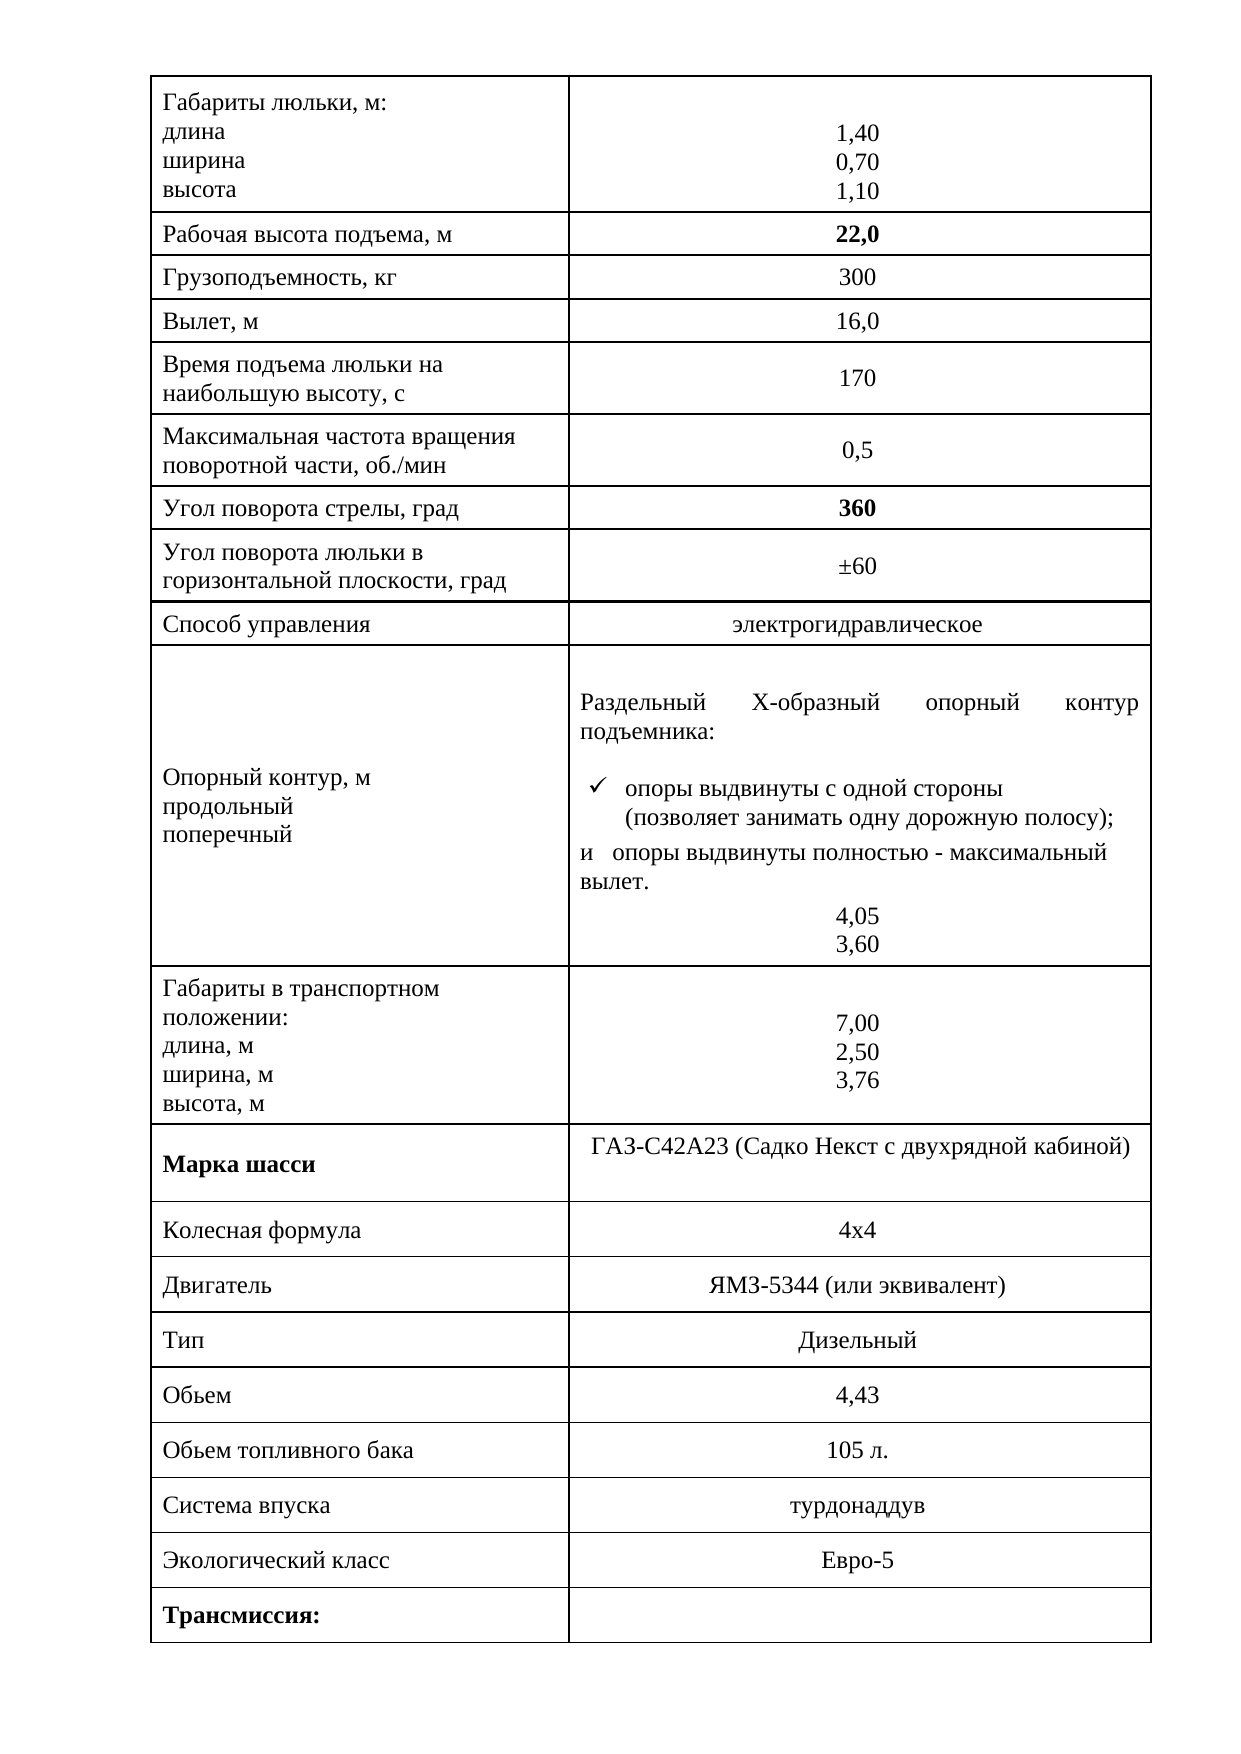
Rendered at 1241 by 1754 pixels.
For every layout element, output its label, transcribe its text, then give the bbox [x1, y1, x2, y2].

table_cell 105 л. [570, 1423, 1150, 1477]
table_cell 1,40 0,70 1,10 [570, 77, 1150, 211]
table_cell электрогидравлическое [570, 603, 1150, 644]
table_cell Опорный контур, м продольный поперечный [152, 646, 568, 964]
table_cell 22,0 [570, 213, 1150, 254]
table_cell 4х4 [570, 1202, 1150, 1256]
table_cell 0,5 [570, 415, 1150, 485]
table_cell Угол поворота люльки в горизонтальной плоскости, град [152, 530, 568, 600]
table_cell Тип [152, 1313, 568, 1366]
table_cell 300 [570, 256, 1150, 297]
table_cell Обьем [152, 1368, 568, 1422]
table_cell Обьем топливного бака [152, 1423, 568, 1477]
table_cell Евро-5 [570, 1533, 1150, 1587]
table_cell Вылет, м [152, 300, 568, 341]
table_cell ±60 [570, 530, 1150, 600]
table_cell Время подъема люльки на наибольшую высоту, с [152, 343, 568, 413]
table_cell 16,0 [570, 300, 1150, 341]
table_cell Рабочая высота подъема, м [152, 213, 568, 254]
table_cell [570, 1588, 1150, 1642]
table_cell Раздельный Х-образный опорный контур подъемника: опоры выдвинуты с одной стороны (позволяет занимать одну дорожную полосу); и опоры выдвинуты полностью - максимальный вылет. 4,05 3,60 [570, 646, 1150, 964]
table_cell ЯМЗ-5344 (или эквивалент) [570, 1257, 1150, 1311]
table_cell 170 [570, 343, 1150, 413]
table_cell 360 [570, 487, 1150, 528]
table_cell Система впуска [152, 1478, 568, 1532]
table_cell Двигатель [152, 1257, 568, 1311]
table_cell Способ управления [152, 603, 568, 644]
table_cell 4,43 [570, 1368, 1150, 1422]
table_cell Марка шасси [152, 1125, 568, 1201]
table_cell турдонаддув [570, 1478, 1150, 1532]
table_cell Дизельный [570, 1313, 1150, 1366]
table_cell Габариты люльки, м: длина ширина высота [152, 77, 568, 211]
table_cell Угол поворота стрелы, град [152, 487, 568, 528]
table_cell Экологический класс [152, 1533, 568, 1587]
table_cell Трансмиссия: [152, 1588, 568, 1642]
table_cell Габариты в транспортном положении: длина, м ширина, м высота, м [152, 967, 568, 1123]
table_cell 7,00 2,50 3,76 [570, 967, 1150, 1123]
table_cell Максимальная частота вращения поворотной части, об./мин [152, 415, 568, 485]
table_cell Грузоподъемность, кг [152, 256, 568, 297]
table_cell Колесная формула [152, 1202, 568, 1256]
table_cell ГАЗ-С42A23 (Садко Некст с двухрядной кабиной) [570, 1125, 1150, 1201]
